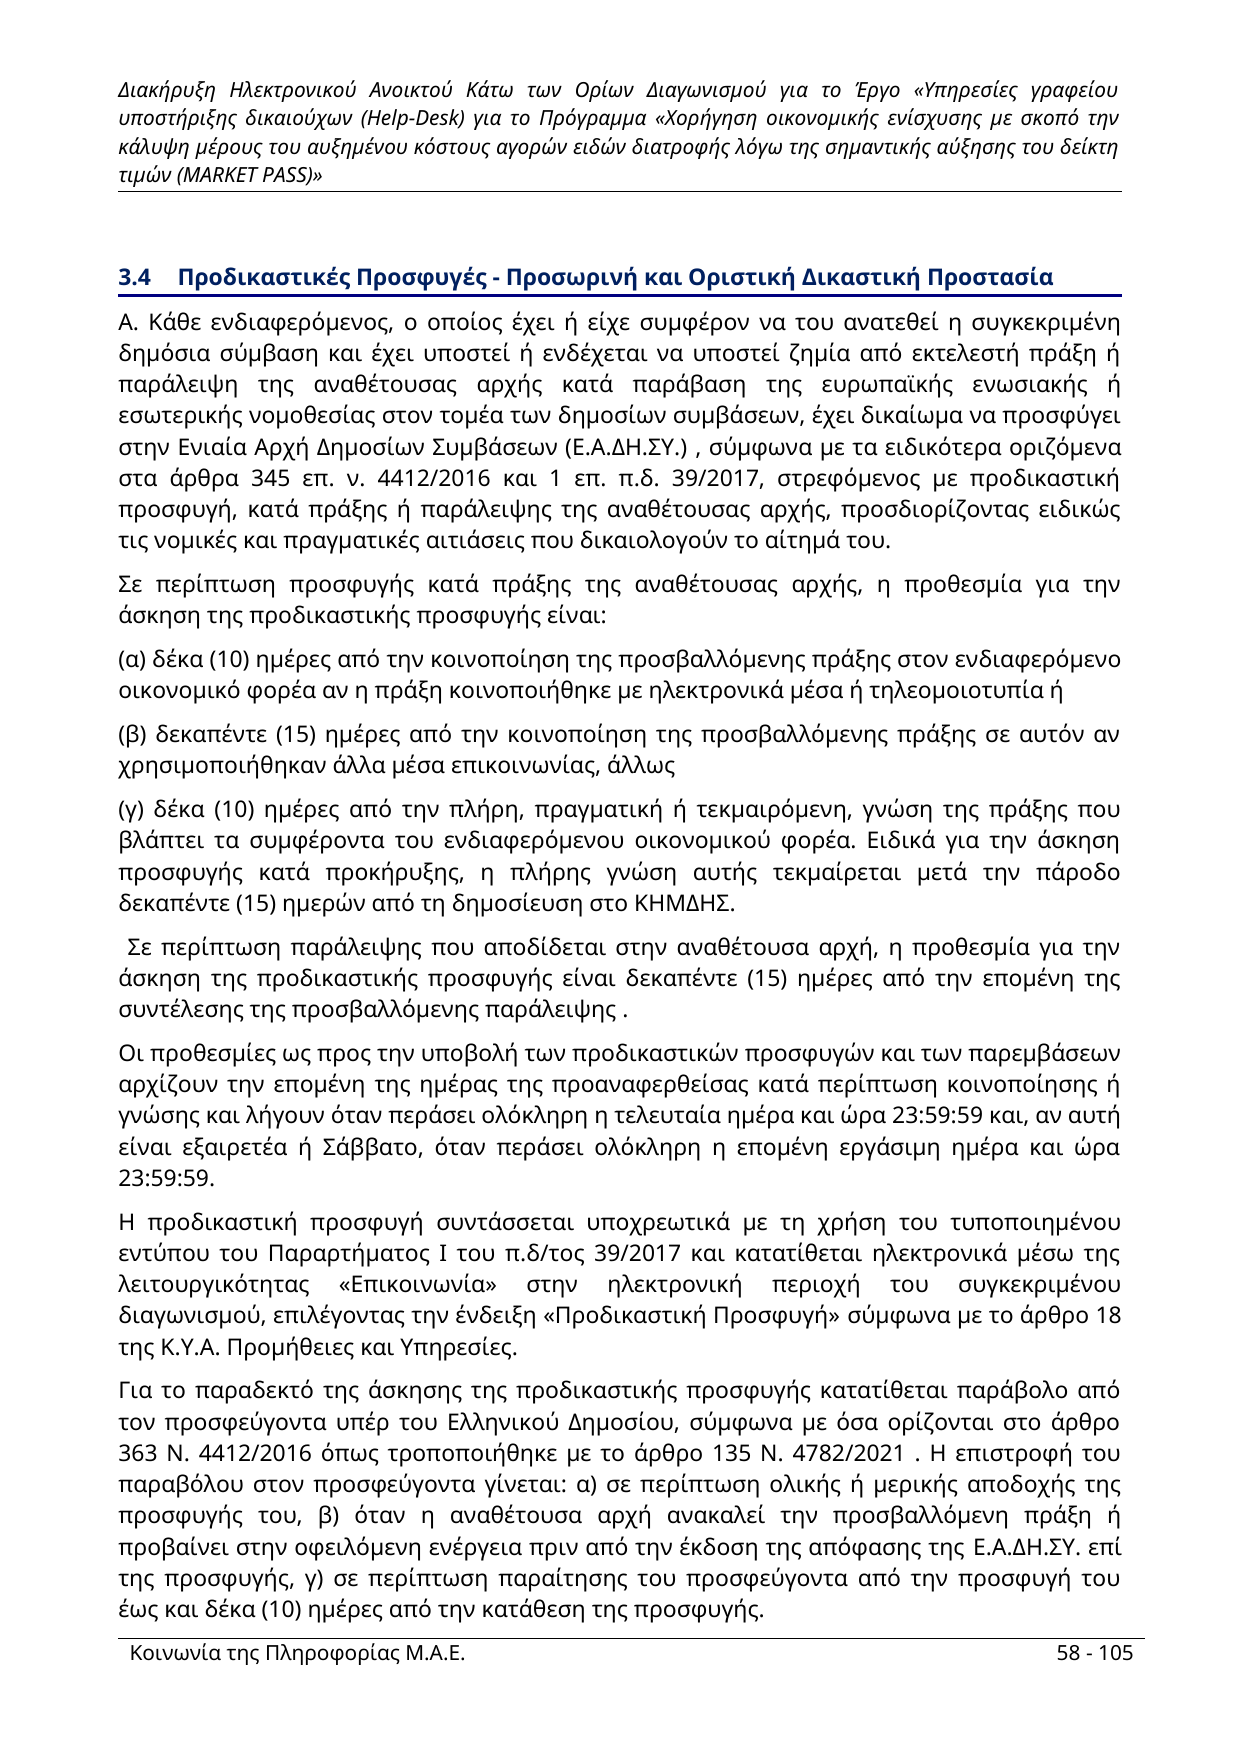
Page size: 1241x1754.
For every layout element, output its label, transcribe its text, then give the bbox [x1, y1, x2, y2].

text Οι προθεσμίες ως προς την υποβολή των προδικαστικών προσφυγών και των παρεμβάσεων αρχίζουν την επομένη της ημέρας της προαναφερθείσας κατά περίπτωση κοινοποίησης ή γνώσης και λήγουν όταν περάσει ολόκληρη η τελευταία ημέρα και ώρα 23:59:59 και, αν αυτή είναι εξαιρετέα ή Σάββατο, όταν περάσει ολόκληρη η επομένη εργάσιμη ημέρα και ώρα 23:59:59. [118, 1037, 1122, 1193]
text Η προδικαστική προσφυγή συντάσσεται υποχρεωτικά με τη χρήση του τυποποιημένου εντύπου του Παραρτήματος Ι του π.δ/τος 39/2017 και κατατίθεται ηλεκτρονικά μέσω της λειτουργικότητας «Επικοινωνία» στην ηλεκτρονική περιοχή του συγκεκριμένου διαγωνισμού, επιλέγοντας την ένδειξη «Προδικαστική Προσφυγή» σύμφωνα με το άρθρο 18 της Κ.Υ.Α. Προμήθειες και Υπηρεσίες. [118, 1205, 1122, 1362]
subtitle Προδικαστικές Προσφυγές - Προσωρινή και Οριστική Δικαστική Προστασία [118, 261, 1122, 294]
text Σε περίπτωση παράλειψης που αποδίδεται στην αναθέτουσα αρχή, η προθεσμία για την άσκηση της προδικαστικής προσφυγής είναι δεκαπέντε (15) ημέρες από την επομένη της συντέλεσης της προσβαλλόμενης παράλειψης . [118, 930, 1122, 1024]
text (β) δεκαπέντε (15) ημέρες από την κοινοποίηση της προσβαλλόμενης πράξης σε αυτόν αν χρησιμοποιήθηκαν άλλα μέσα επικοινωνίας, άλλως [118, 718, 1122, 780]
text Για το παραδεκτό της άσκησης της προδικαστικής προσφυγής κατατίθεται παράβολο από τον προσφεύγοντα υπέρ του Ελληνικού Δημοσίου, σύμφωνα με όσα ορίζονται στο άρθρο 363 Ν. 4412/2016 όπως τροποποιήθηκε με το άρθρο 135 Ν. 4782/2021 . Η επιστροφή του παραβόλου στον προσφεύγοντα γίνεται: α) σε περίπτωση ολικής ή μερικής αποδοχής της προσφυγής του, β) όταν η αναθέτουσα αρχή ανακαλεί την προσβαλλόμενη πράξη ή προβαίνει στην οφειλόμενη ενέργεια πριν από την έκδοση της απόφασης της Ε.Α.ΔΗ.ΣΥ. επί της προσφυγής, γ) σε περίπτωση παραίτησης του προσφεύγοντα από την προσφυγή του έως και δέκα (10) ημέρες από την κατάθεση της προσφυγής. [118, 1374, 1122, 1624]
text (α) δέκα (10) ημέρες από την κοινοποίηση της προσβαλλόμενης πράξης στον ενδιαφερόμενο οικονομικό φορέα αν η πράξη κοινοποιήθηκε με ηλεκτρονικά μέσα ή τηλεομοιοτυπία ή [118, 643, 1122, 705]
text Α. Κάθε ενδιαφερόμενος, ο οποίος έχει ή είχε συμφέρον να του ανατεθεί η συγκεκριμένη δημόσια σύμβαση και έχει υποστεί ή ενδέχεται να υποστεί ζημία από εκτελεστή πράξη ή παράλειψη της αναθέτουσας αρχής κατά παράβαση της ευρωπαϊκής ενωσιακής ή εσωτερικής νομοθεσίας στον τομέα των δημοσίων συμβάσεων, έχει δικαίωμα να προσφύγει στην Ενιαία Αρχή Δημοσίων Συμβάσεων (Ε.Α.ΔΗ.ΣΥ.) , σύμφωνα με τα ειδικότερα οριζόμενα στα άρθρα 345 επ. ν. 4412/2016 και 1 επ. π.δ. 39/2017, στρεφόμενος με προδικαστική προσφυγή, κατά πράξης ή παράλειψης της αναθέτουσας αρχής, προσδιορίζοντας ειδικώς τις νομικές και πραγματικές αιτιάσεις που δικαιολογούν το αίτημά του. [118, 305, 1122, 555]
text (γ) δέκα (10) ημέρες από την πλήρη, πραγματική ή τεκμαιρόμενη, γνώση της πράξης που βλάπτει τα συμφέροντα του ενδιαφερόμενου οικονομικού φορέα. Ειδικά για την άσκηση προσφυγής κατά προκήρυξης, η πλήρης γνώση αυτής τεκμαίρεται μετά την πάροδο δεκαπέντε (15) ημερών από τη δημοσίευση στο ΚΗΜΔΗΣ. [118, 793, 1122, 918]
text Σε περίπτωση προσφυγής κατά πράξης της αναθέτουσας αρχής, η προθεσμία για την άσκηση της προδικαστικής προσφυγής είναι: [118, 568, 1122, 630]
